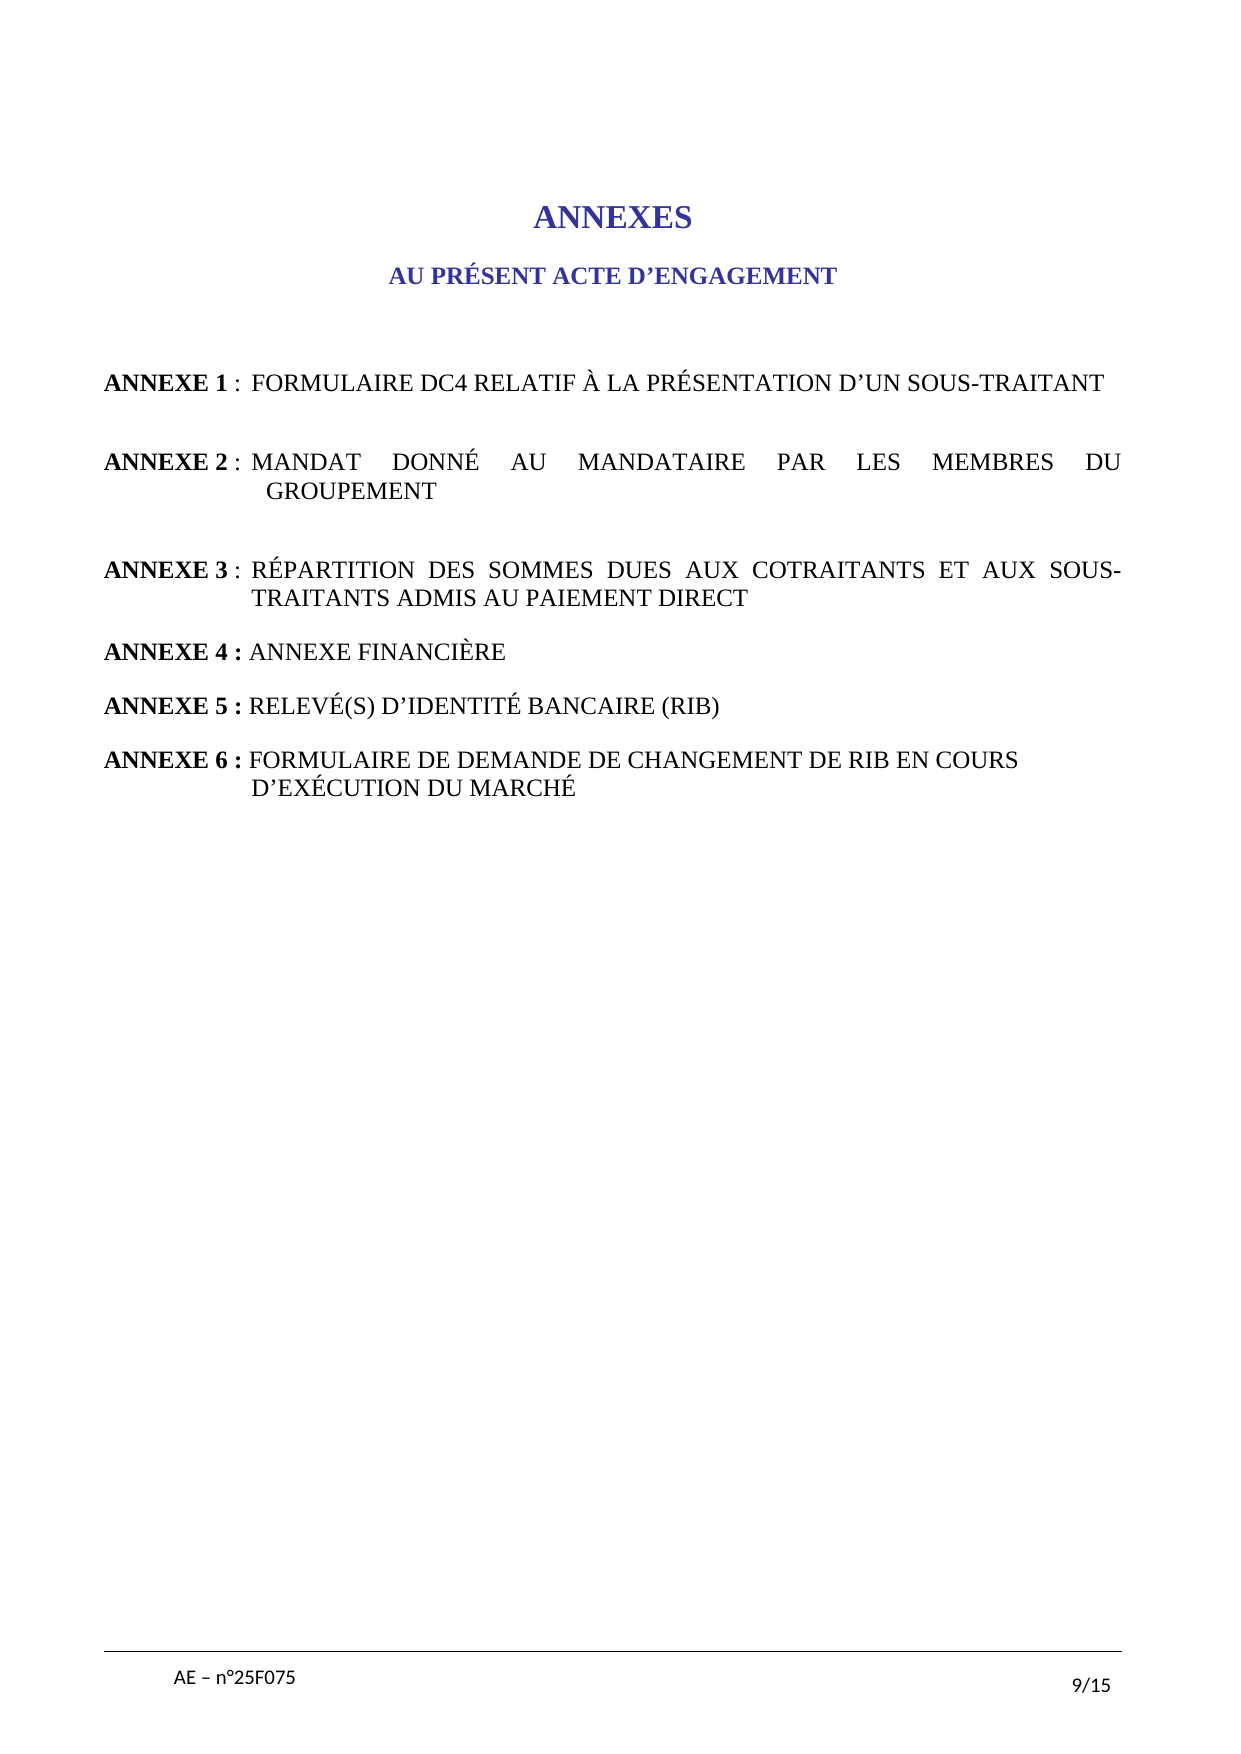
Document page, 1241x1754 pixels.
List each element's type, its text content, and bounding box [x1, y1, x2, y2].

text AU PRÉSENT ACTE D’ENGAGEMENT [103, 261, 1122, 290]
text ANNEXE 1 : FORMULAIRE DC4 RELATIF À LA PRÉSENTATION D’UN SOUS-TRAITANT [103, 368, 1122, 397]
subtitle ANNEXES [103, 198, 1122, 236]
text ANNEXE 5 : RELEVÉ(S) D’IDENTITÉ BANCAIRE (RIB) [103, 691, 1122, 720]
text ANNEXE 2 : MANDAT DONNÉ AU MANDATAIRE PAR LES MEMBRES DU GROUPEMENT [103, 447, 1122, 505]
text ANNEXE 6 : FORMULAIRE DE DEMANDE DE CHANGEMENT DE RIB EN COURS D’EXÉCUTION DU MARCHÉ [103, 745, 1122, 802]
text ANNEXE 3 : RÉPARTITION DES SOMMES DUES AUX COTRAITANTS ET AUX SOUS-TRAITANTS ADMIS AU PAIEMENT DIRECT [103, 555, 1122, 612]
text ANNEXE 4 : ANNEXE FINANCIÈRE [103, 637, 1122, 666]
